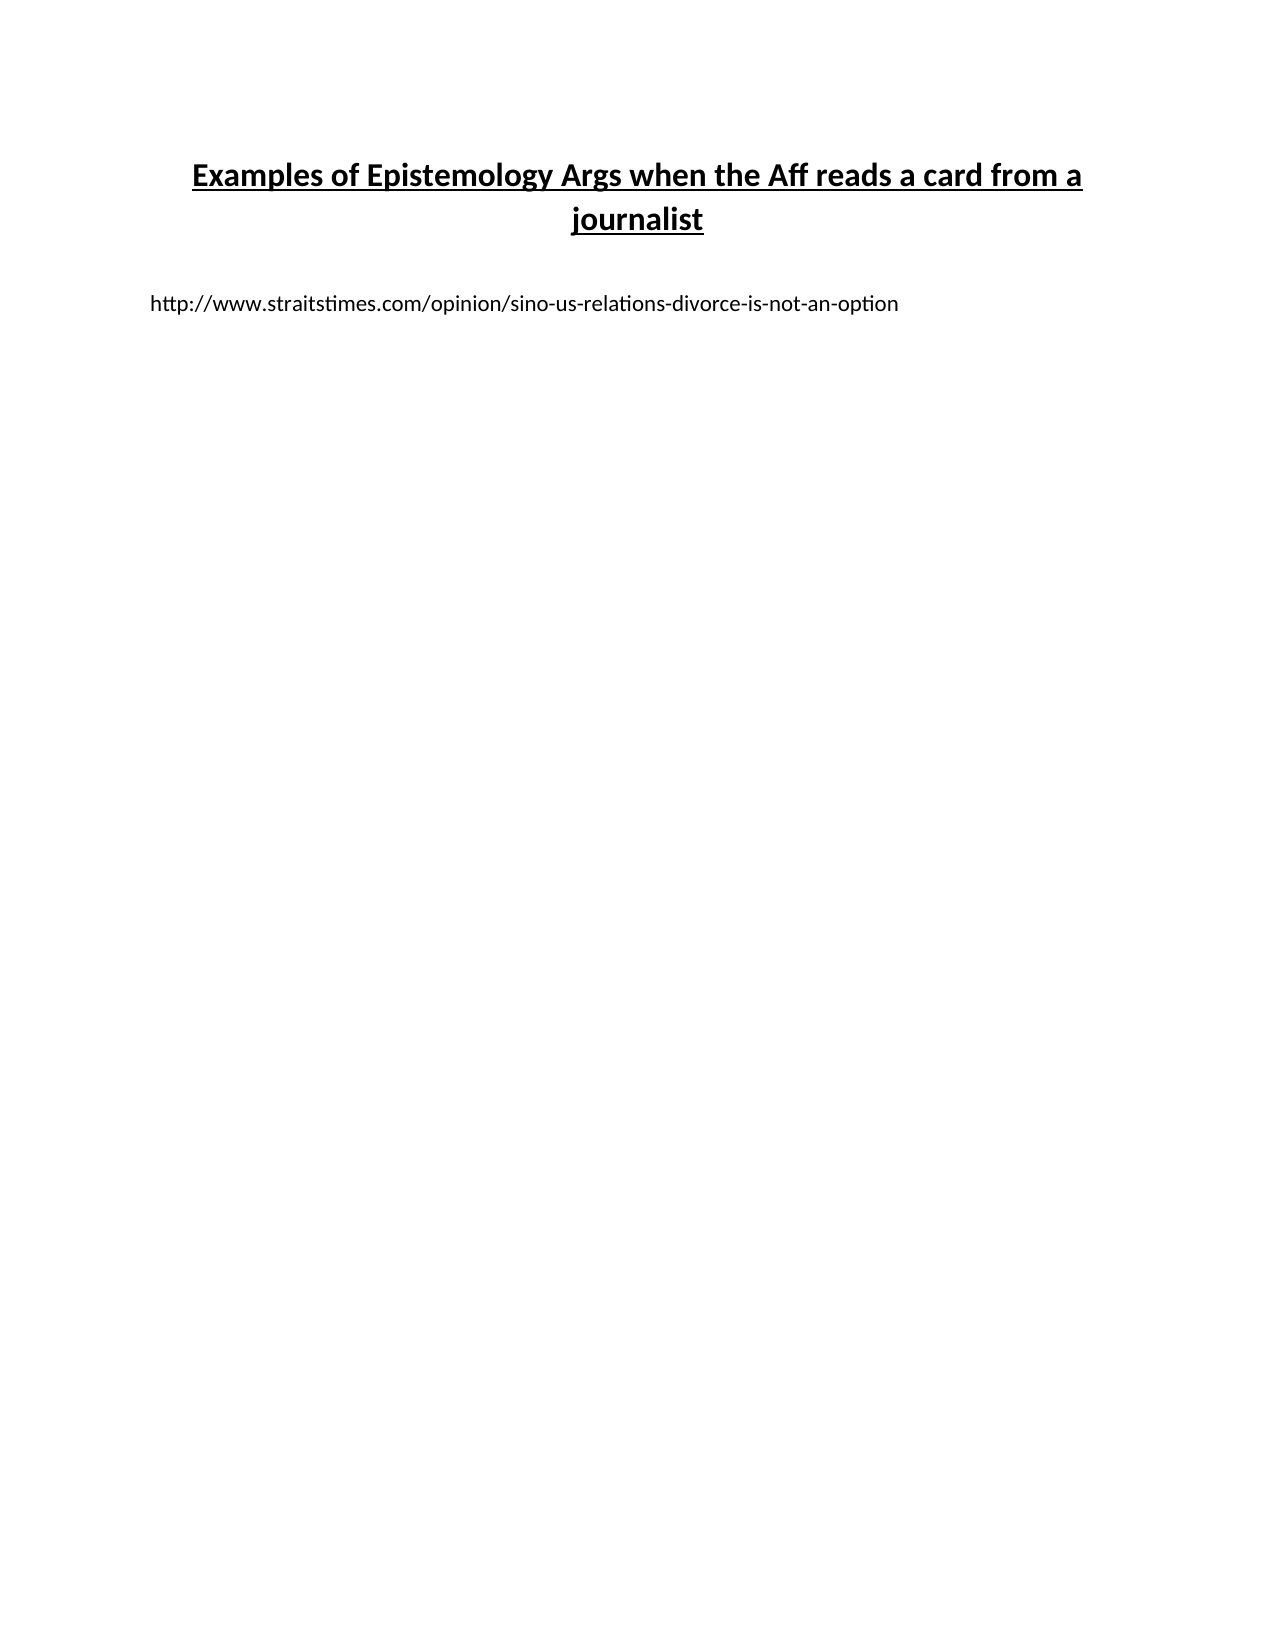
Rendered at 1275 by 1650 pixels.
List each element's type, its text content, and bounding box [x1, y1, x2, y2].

text http://www.straitstimes.com/opinion/sino-us-relations-divorce-is-not-an-option [150, 289, 1125, 317]
subtitle Examples of Epistemology Args when the Aff reads a card from a journalist [150, 154, 1125, 239]
